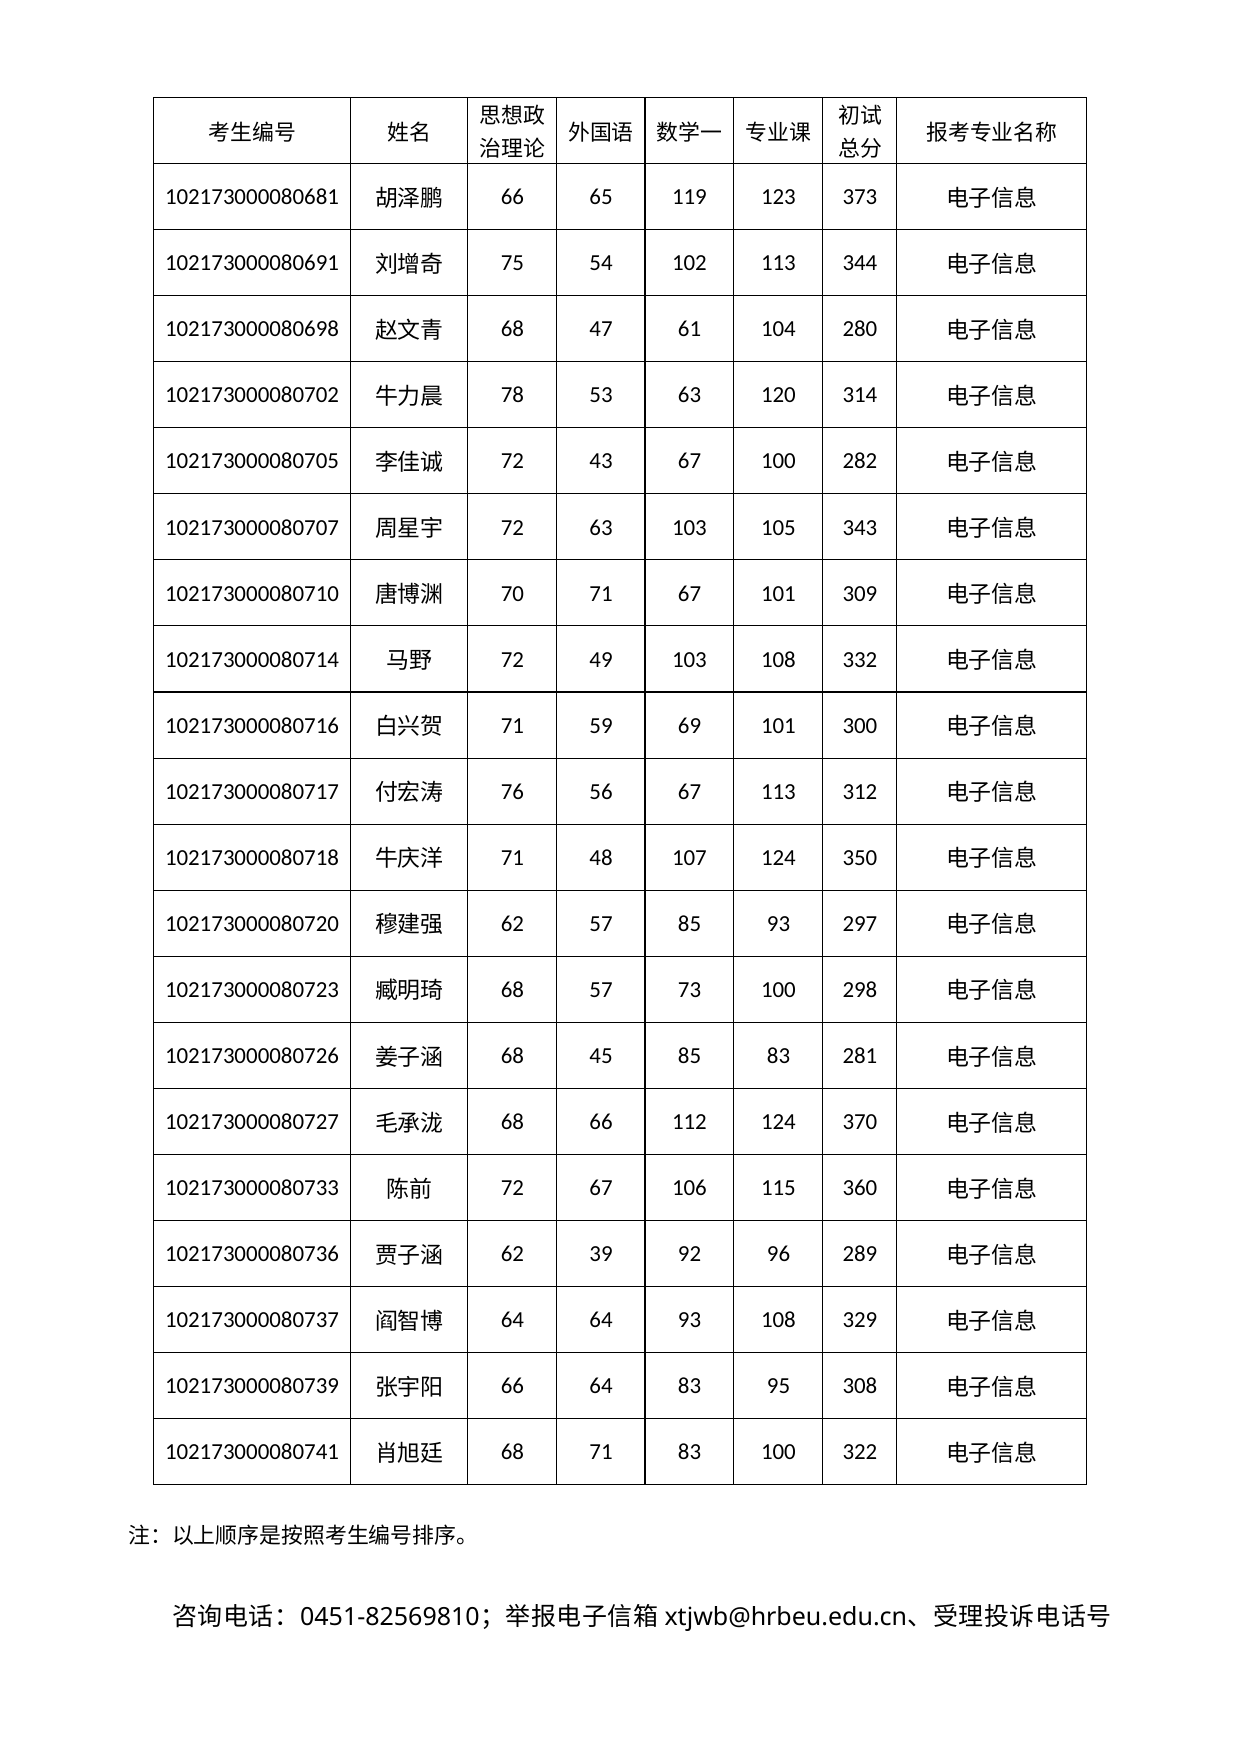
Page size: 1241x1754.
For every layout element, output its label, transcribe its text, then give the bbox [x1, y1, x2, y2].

table_cell 113 [734, 230, 822, 295]
table_cell 62 [468, 1221, 556, 1286]
table_cell 电子信息 [897, 230, 1086, 295]
table_cell 64 [557, 1353, 644, 1418]
table_cell 56 [557, 759, 644, 823]
table_header 思想政治理论 [468, 98, 556, 163]
table_cell 电子信息 [897, 957, 1086, 1022]
table_cell 102173000080714 [154, 626, 350, 691]
table_cell 59 [557, 693, 644, 757]
table_cell 61 [646, 296, 733, 361]
table_cell 姜子涵 [351, 1023, 467, 1088]
table_cell 100 [734, 428, 822, 493]
table_cell 343 [823, 494, 896, 559]
table_cell 85 [646, 1023, 733, 1088]
table_cell 李佳诚 [351, 428, 467, 493]
table_cell 72 [468, 428, 556, 493]
table_cell 唐博渊 [351, 560, 467, 625]
table_cell 100 [734, 957, 822, 1022]
table_cell 57 [557, 957, 644, 1022]
text 注：以上顺序是按照考生编号排序。 [128, 1517, 1112, 1550]
table_cell 83 [646, 1353, 733, 1418]
table_cell 350 [823, 825, 896, 889]
table_cell 67 [557, 1155, 644, 1220]
table_cell 电子信息 [897, 1287, 1086, 1352]
table_cell 103 [646, 494, 733, 559]
table_cell 120 [734, 362, 822, 427]
table_cell 300 [823, 693, 896, 757]
table_cell 71 [468, 825, 556, 889]
table_cell 牛庆洋 [351, 825, 467, 889]
table_cell 71 [557, 560, 644, 625]
table_cell 93 [734, 891, 822, 956]
table_cell 102173000080718 [154, 825, 350, 889]
table_cell 66 [557, 1089, 644, 1154]
table_cell 臧明琦 [351, 957, 467, 1022]
table_cell 75 [468, 230, 556, 295]
table_cell 白兴贺 [351, 693, 467, 757]
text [128, 1582, 1112, 1647]
table_cell 119 [646, 164, 733, 229]
table_cell 123 [734, 164, 822, 229]
table_cell 付宏涛 [351, 759, 467, 823]
table_cell 53 [557, 362, 644, 427]
table_cell 马野 [351, 626, 467, 691]
table_cell 67 [646, 759, 733, 823]
table_cell 电子信息 [897, 693, 1086, 757]
table_cell 124 [734, 1089, 822, 1154]
table_cell 100 [734, 1419, 822, 1484]
table_cell 54 [557, 230, 644, 295]
table_cell 83 [734, 1023, 822, 1088]
table_cell 刘增奇 [351, 230, 467, 295]
table_cell 电子信息 [897, 891, 1086, 956]
table_cell 73 [646, 957, 733, 1022]
table_cell 104 [734, 296, 822, 361]
table_cell 69 [646, 693, 733, 757]
table_cell 赵文青 [351, 296, 467, 361]
table_header 姓名 [351, 98, 467, 163]
table_cell 电子信息 [897, 825, 1086, 889]
table_cell 49 [557, 626, 644, 691]
table_cell 308 [823, 1353, 896, 1418]
table_cell 83 [646, 1419, 733, 1484]
table_cell 102 [646, 230, 733, 295]
table_cell 102173000080737 [154, 1287, 350, 1352]
table_cell 102173000080681 [154, 164, 350, 229]
table_cell 电子信息 [897, 428, 1086, 493]
table_cell 107 [646, 825, 733, 889]
table_cell 93 [646, 1287, 733, 1352]
table_cell 66 [468, 164, 556, 229]
table_cell 322 [823, 1419, 896, 1484]
table_cell 85 [646, 891, 733, 956]
table_cell 101 [734, 693, 822, 757]
table_cell 胡泽鹏 [351, 164, 467, 229]
table_cell 103 [646, 626, 733, 691]
table_cell 95 [734, 1353, 822, 1418]
table_cell 电子信息 [897, 560, 1086, 625]
table_cell 43 [557, 428, 644, 493]
table_cell 102173000080727 [154, 1089, 350, 1154]
table_cell 102173000080733 [154, 1155, 350, 1220]
table_cell 64 [557, 1287, 644, 1352]
table_cell 39 [557, 1221, 644, 1286]
table_cell 96 [734, 1221, 822, 1286]
table_cell 电子信息 [897, 362, 1086, 427]
table_cell 电子信息 [897, 1023, 1086, 1088]
table_cell 309 [823, 560, 896, 625]
table_cell 72 [468, 494, 556, 559]
table_cell 108 [734, 1287, 822, 1352]
table_cell 289 [823, 1221, 896, 1286]
table_cell 48 [557, 825, 644, 889]
table_cell 373 [823, 164, 896, 229]
table_cell 72 [468, 626, 556, 691]
table_cell 62 [468, 891, 556, 956]
table_cell 102173000080726 [154, 1023, 350, 1088]
table_cell 298 [823, 957, 896, 1022]
table_cell 电子信息 [897, 1221, 1086, 1286]
table_cell 102173000080702 [154, 362, 350, 427]
table_cell 102173000080716 [154, 693, 350, 757]
table_cell 329 [823, 1287, 896, 1352]
table_cell 65 [557, 164, 644, 229]
table_cell 106 [646, 1155, 733, 1220]
table_cell 68 [468, 957, 556, 1022]
table_header 数学一 [646, 98, 733, 163]
table_cell 牛力晨 [351, 362, 467, 427]
table_cell 71 [557, 1419, 644, 1484]
table_cell 66 [468, 1353, 556, 1418]
table_cell 电子信息 [897, 1089, 1086, 1154]
table_cell 92 [646, 1221, 733, 1286]
table_cell 312 [823, 759, 896, 823]
table_cell 68 [468, 1089, 556, 1154]
table_cell 45 [557, 1023, 644, 1088]
table_cell 陈前 [351, 1155, 467, 1220]
table_cell 电子信息 [897, 494, 1086, 559]
table_cell 毛承泷 [351, 1089, 467, 1154]
table_cell 332 [823, 626, 896, 691]
table_cell 102173000080720 [154, 891, 350, 956]
table_cell 314 [823, 362, 896, 427]
table_cell 67 [646, 560, 733, 625]
table_cell 肖旭廷 [351, 1419, 467, 1484]
table_cell 113 [734, 759, 822, 823]
table_cell 102173000080717 [154, 759, 350, 823]
table_cell 102173000080710 [154, 560, 350, 625]
table_cell 102173000080739 [154, 1353, 350, 1418]
table_cell 105 [734, 494, 822, 559]
table_cell 360 [823, 1155, 896, 1220]
table_cell 周星宇 [351, 494, 467, 559]
table_cell 电子信息 [897, 626, 1086, 691]
table_cell 281 [823, 1023, 896, 1088]
table_cell 282 [823, 428, 896, 493]
table_cell 370 [823, 1089, 896, 1154]
table_cell 71 [468, 693, 556, 757]
table_cell 贾子涵 [351, 1221, 467, 1286]
table_cell 68 [468, 1023, 556, 1088]
table_cell 102173000080723 [154, 957, 350, 1022]
table_header 外国语 [557, 98, 644, 163]
table_cell 101 [734, 560, 822, 625]
table_cell 阎智博 [351, 1287, 467, 1352]
table_header 报考专业名称 [897, 98, 1086, 163]
table_header 专业课 [734, 98, 822, 163]
table_cell 63 [646, 362, 733, 427]
table_cell 57 [557, 891, 644, 956]
table_cell 68 [468, 1419, 556, 1484]
table_cell 115 [734, 1155, 822, 1220]
table_cell 47 [557, 296, 644, 361]
table_cell 108 [734, 626, 822, 691]
table_cell 电子信息 [897, 296, 1086, 361]
table_cell 76 [468, 759, 556, 823]
table_cell 张宇阳 [351, 1353, 467, 1418]
table_cell 68 [468, 296, 556, 361]
table_cell 穆建强 [351, 891, 467, 956]
table_cell 电子信息 [897, 164, 1086, 229]
table_cell 102173000080698 [154, 296, 350, 361]
table_cell 78 [468, 362, 556, 427]
table_cell 72 [468, 1155, 556, 1220]
table_cell 280 [823, 296, 896, 361]
table_cell 102173000080741 [154, 1419, 350, 1484]
table_cell 102173000080736 [154, 1221, 350, 1286]
table_cell 电子信息 [897, 759, 1086, 823]
table_cell 67 [646, 428, 733, 493]
table_header 考生编号 [154, 98, 350, 163]
table_cell 102173000080707 [154, 494, 350, 559]
table_cell 344 [823, 230, 896, 295]
table_cell 112 [646, 1089, 733, 1154]
table_header 初试总分 [823, 98, 896, 163]
table_cell 64 [468, 1287, 556, 1352]
table_cell 102173000080705 [154, 428, 350, 493]
table_cell 63 [557, 494, 644, 559]
table_cell 102173000080691 [154, 230, 350, 295]
table_cell 297 [823, 891, 896, 956]
table_cell 电子信息 [897, 1353, 1086, 1418]
table_cell 电子信息 [897, 1155, 1086, 1220]
table_cell 电子信息 [897, 1419, 1086, 1484]
table_cell 124 [734, 825, 822, 889]
table_cell 70 [468, 560, 556, 625]
